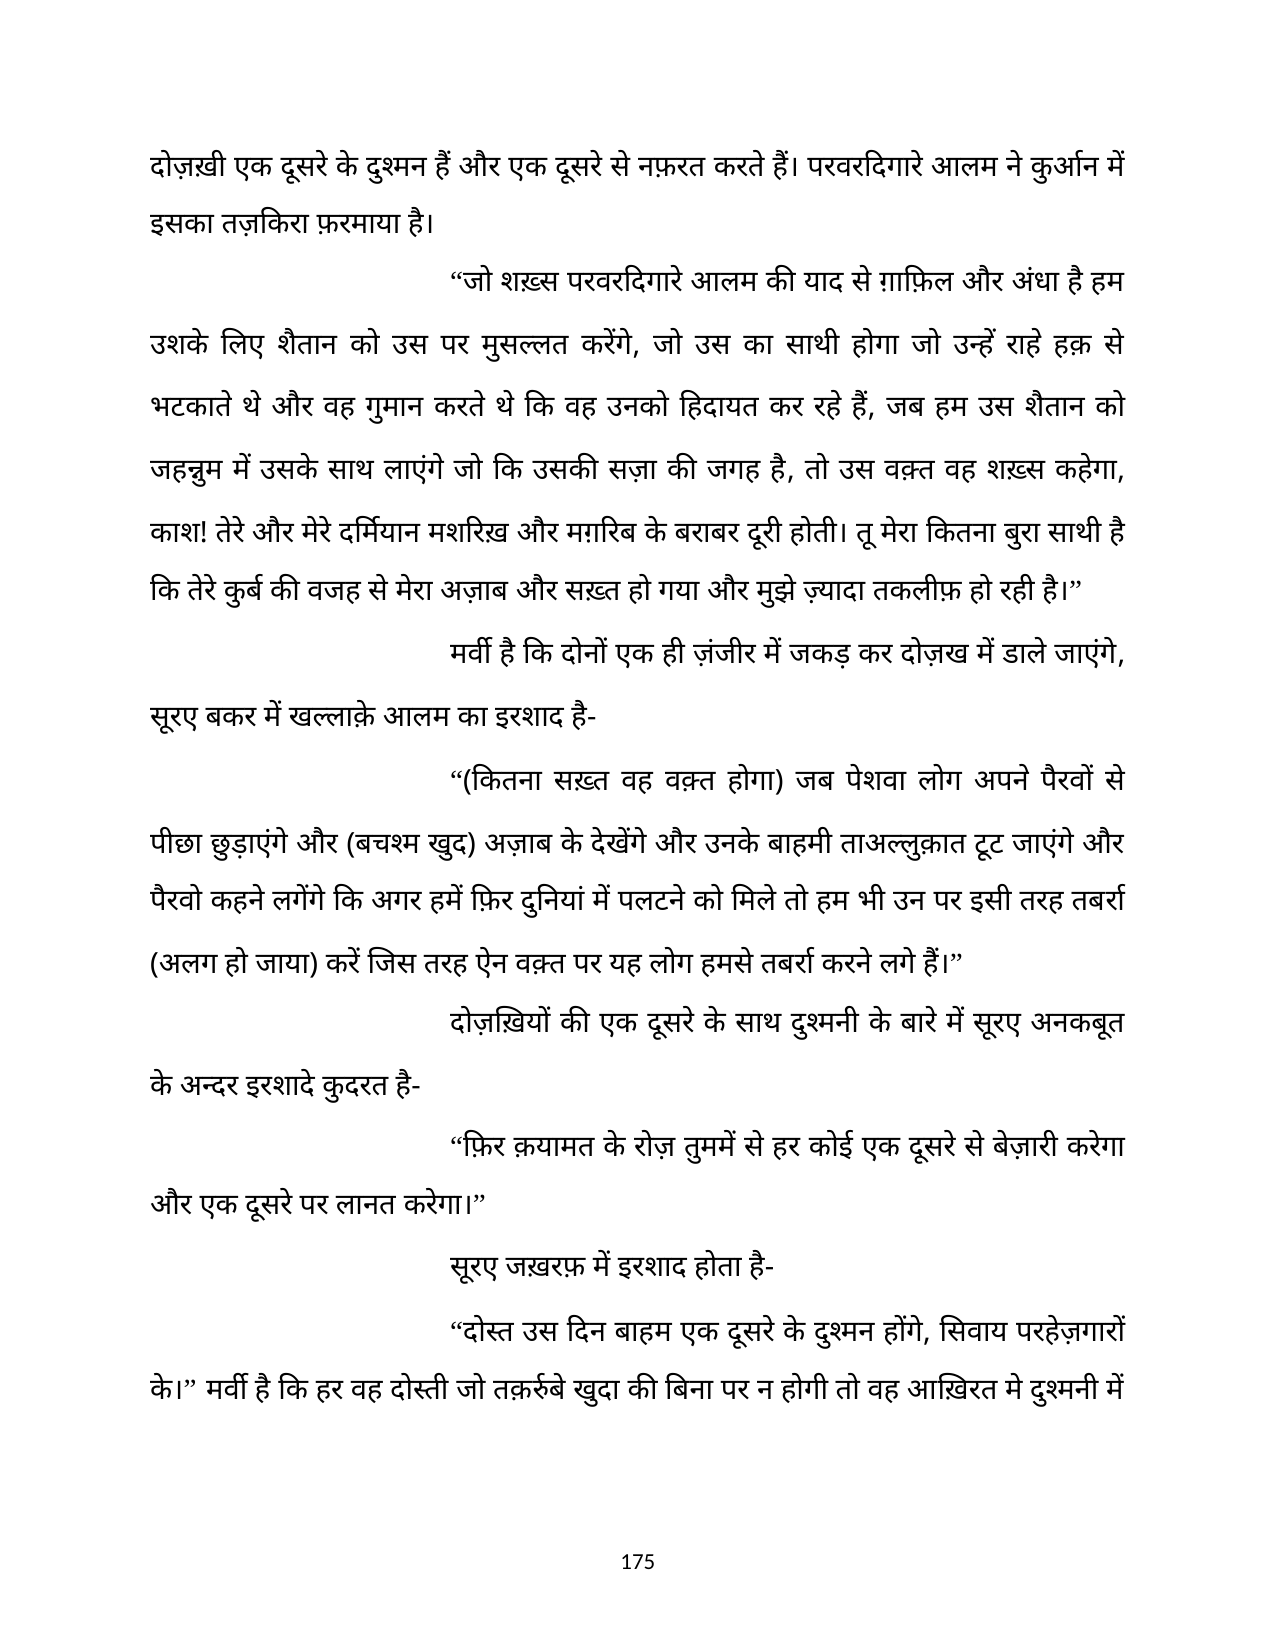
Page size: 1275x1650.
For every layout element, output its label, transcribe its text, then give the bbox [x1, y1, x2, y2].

text मर्वी है कि दोनों एक ही ज़ंजीर में जकड़ कर दोज़ख में डाले जाएंगे, सूरए बकर में खल्लाक़े आलम का इरशाद है- [150, 632, 1125, 738]
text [150, 150, 1125, 245]
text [150, 1310, 1125, 1411]
text सूरए जख़रफ़ में इरशाद होता है- [150, 1246, 1125, 1289]
text “फ़िर क़यामत के रोज़ तुममें से हर कोई एक दूसरे से बेज़ारी करेगा और एक दूसरे पर लानत करेगा।” [150, 1129, 1125, 1226]
text दोज़ख़ियों की एक दूसरे के साथ दुश्मनी के बारे में सूरए अनकबूत के अन्दर इरशादे कुदरत है- [150, 1006, 1125, 1107]
text “जो शख़्स परवरदिगारे आलम की याद से ग़ाफ़िल और अंधा है हम उशके लिए शैतान को उस पर मुसल्लत करेंगे, जो उस का साथी होगा जो उन्हें राहे हक़ से भटकाते थे और वह गुमान करते थे कि वह उनको हिदायत कर रहे हैं, जब हम उस शैतान को जहन्नुम में उसके साथ लाएंगे जो कि उसकी सज़ा की जगह है, तो उस वक़्त वह शख़्स कहेगा, काश! तेरे और मेरे दर्मियान मशरिख़ और मग़रिब के बराबर दूरी होती। तू मेरा कितना बुरा साथी है कि तेरे कुर्ब की वजह से मेरा अज़ाब और सख़्त हो गया और मुझे ज़्यादा तकलीफ़ हो रही है।” [150, 264, 1125, 612]
text “(कितना सख़्त वह वक़्त होगा) जब पेशवा लोग अपने पैरवों से पीछा छुड़ाएंगे और (बचश्म खुद) अज़ाब के देखेंगे और उनके बाहमी ताअल्लुक़ात टूट जाएंगे और पैरवो कहने लगेंगे कि अगर हमें फ़िर दुनियां में पलटने को मिले तो हम भी उन पर इसी तरह तबर्रा (अलग हो जाया) करें जिस तरह ऐन वक़्त पर यह लोग हमसे तबर्रा करने लगे हैं।” [150, 759, 1125, 985]
